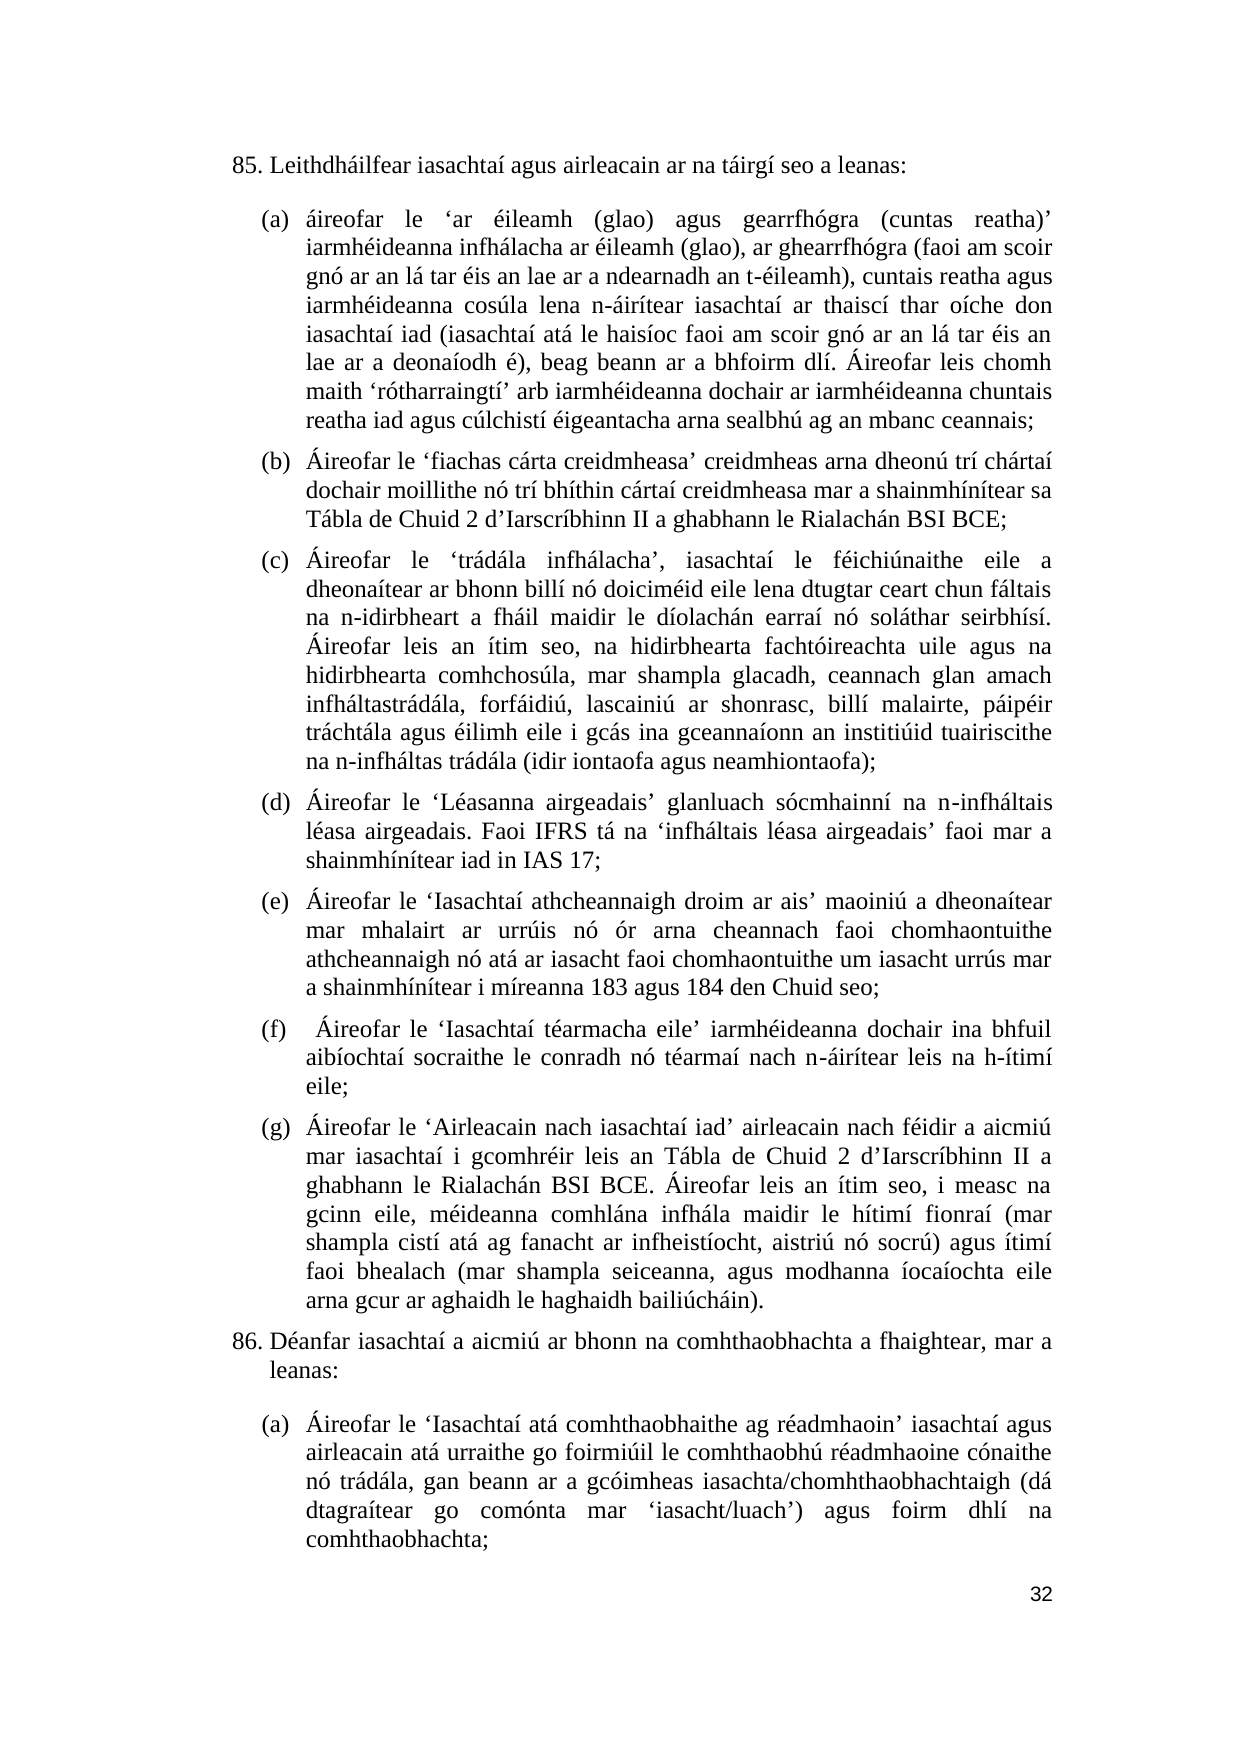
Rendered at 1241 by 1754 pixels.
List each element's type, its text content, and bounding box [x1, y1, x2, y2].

list Áireofar le ‘Iasachtaí athcheannaigh droim ar ais’ maoiniú a dheonaítear mar mhalairt ar urrúis nó ór arna cheannach faoi chomhaontuithe athcheannaigh nó atá ar iasacht faoi chomhaontuithe um iasacht urrús mar a shainmhínítear i míreanna 183 agus 184 den Chuid seo; [261, 886, 1053, 1001]
list Áireofar le ‘trádála infhálacha’, iasachtaí le féichiúnaithe eile a dheonaítear ar bhonn billí nó doiciméid eile lena dtugtar ceart chun fáltais na n-idirbheart a fháil maidir le díolachán earraí nó soláthar seirbhísí. Áireofar leis an ítim seo, na hidirbhearta fachtóireachta uile agus na hidirbhearta comhchosúla, mar shampla glacadh, ceannach glan amach infháltastrádála, forfáidiú, lascainiú ar shonrasc, billí malairte, páipéir tráchtála agus éilimh eile i gcás ina gceannaíonn an institiúid tuairiscithe na n-infháltas trádála (idir iontaofa agus neamhiontaofa); [261, 545, 1053, 775]
list Áireofar le ‘Iasachtaí téarmacha eile’ iarmhéideanna dochair ina bhfuil aibíochtaí socraithe le conradh nó téarmaí nach n-áirítear leis na h-ítimí eile; [261, 1014, 1053, 1100]
list Áireofar le ‘Iasachtaí atá comhthaobhaithe ag réadmhaoin’ iasachtaí agus airleacain atá urraithe go foirmiúil le comhthaobhú réadmhaoine cónaithe nó trádála, gan beann ar a gcóimheas iasachta/chomhthaobhachtaigh (dá dtagraítear go comónta mar ‘iasacht/luach’) agus foirm dhlí na comhthaobhachta; [261, 1409, 1053, 1552]
list Áireofar le ‘Airleacain nach iasachtaí iad’ airleacain nach féidir a aicmiú mar iasachtaí i gcomhréir leis an Tábla de Chuid 2 d’Iarscríbhinn II a ghabhann le Rialachán BSI BCE. Áireofar leis an ítim seo, i measc na gcinn eile, méideanna comhlána infhála maidir le hítimí fionraí (mar shampla cistí atá ag fanacht ar infheistíocht, aistriú nó socrú) agus ítimí faoi bhealach (mar shampla seiceanna, agus modhanna íocaíochta eile arna gcur ar aghaidh le haghaidh bailiúcháin). [261, 1112, 1053, 1314]
list Áireofar le ‘fiachas cárta creidmheasa’ creidmheas arna dheonú trí chártaí dochair moillithe nó trí bhíthin cártaí creidmheasa mar a shainmhínítear sa Tábla de Chuid 2 d’Iarscríbhinn II a ghabhann le Rialachán BSI BCE; [261, 446, 1053, 532]
list Áireofar le ‘Léasanna airgeadais’ glanluach sócmhainní na n-infháltais léasa airgeadais. Faoi IFRS tá na ‘infháltais léasa airgeadais’ faoi mar a shainmhínítear iad in IAS 17; [261, 787, 1053, 874]
text Leithdháilfear iasachtaí agus airleacain ar na táirgí seo a leanas: [232, 150, 1053, 179]
text Déanfar iasachtaí a aicmiú ar bhonn na comhthaobhachta a fhaightear, mar a leanas: [232, 1326, 1053, 1384]
list áireofar le ‘ar éileamh (glao) agus gearrfhógra (cuntas reatha)’ iarmhéideanna infhálacha ar éileamh (glao), ar ghearrfhógra (faoi am scoir gnó ar an lá tar éis an lae ar a ndearnadh an t-éileamh), cuntais reatha agus iarmhéideanna cosúla lena n-áirítear iasachtaí ar thaiscí thar oíche don iasachtaí iad (iasachtaí atá le haisíoc faoi am scoir gnó ar an lá tar éis an lae ar a deonaíodh é), beag beann ar a bhfoirm dlí. Áireofar leis chomh maith ‘rótharraingtí’ arb iarmhéideanna dochair ar iarmhéideanna chuntais reatha iad agus cúlchistí éigeantacha arna sealbhú ag an mbanc ceannais; [261, 204, 1053, 434]
